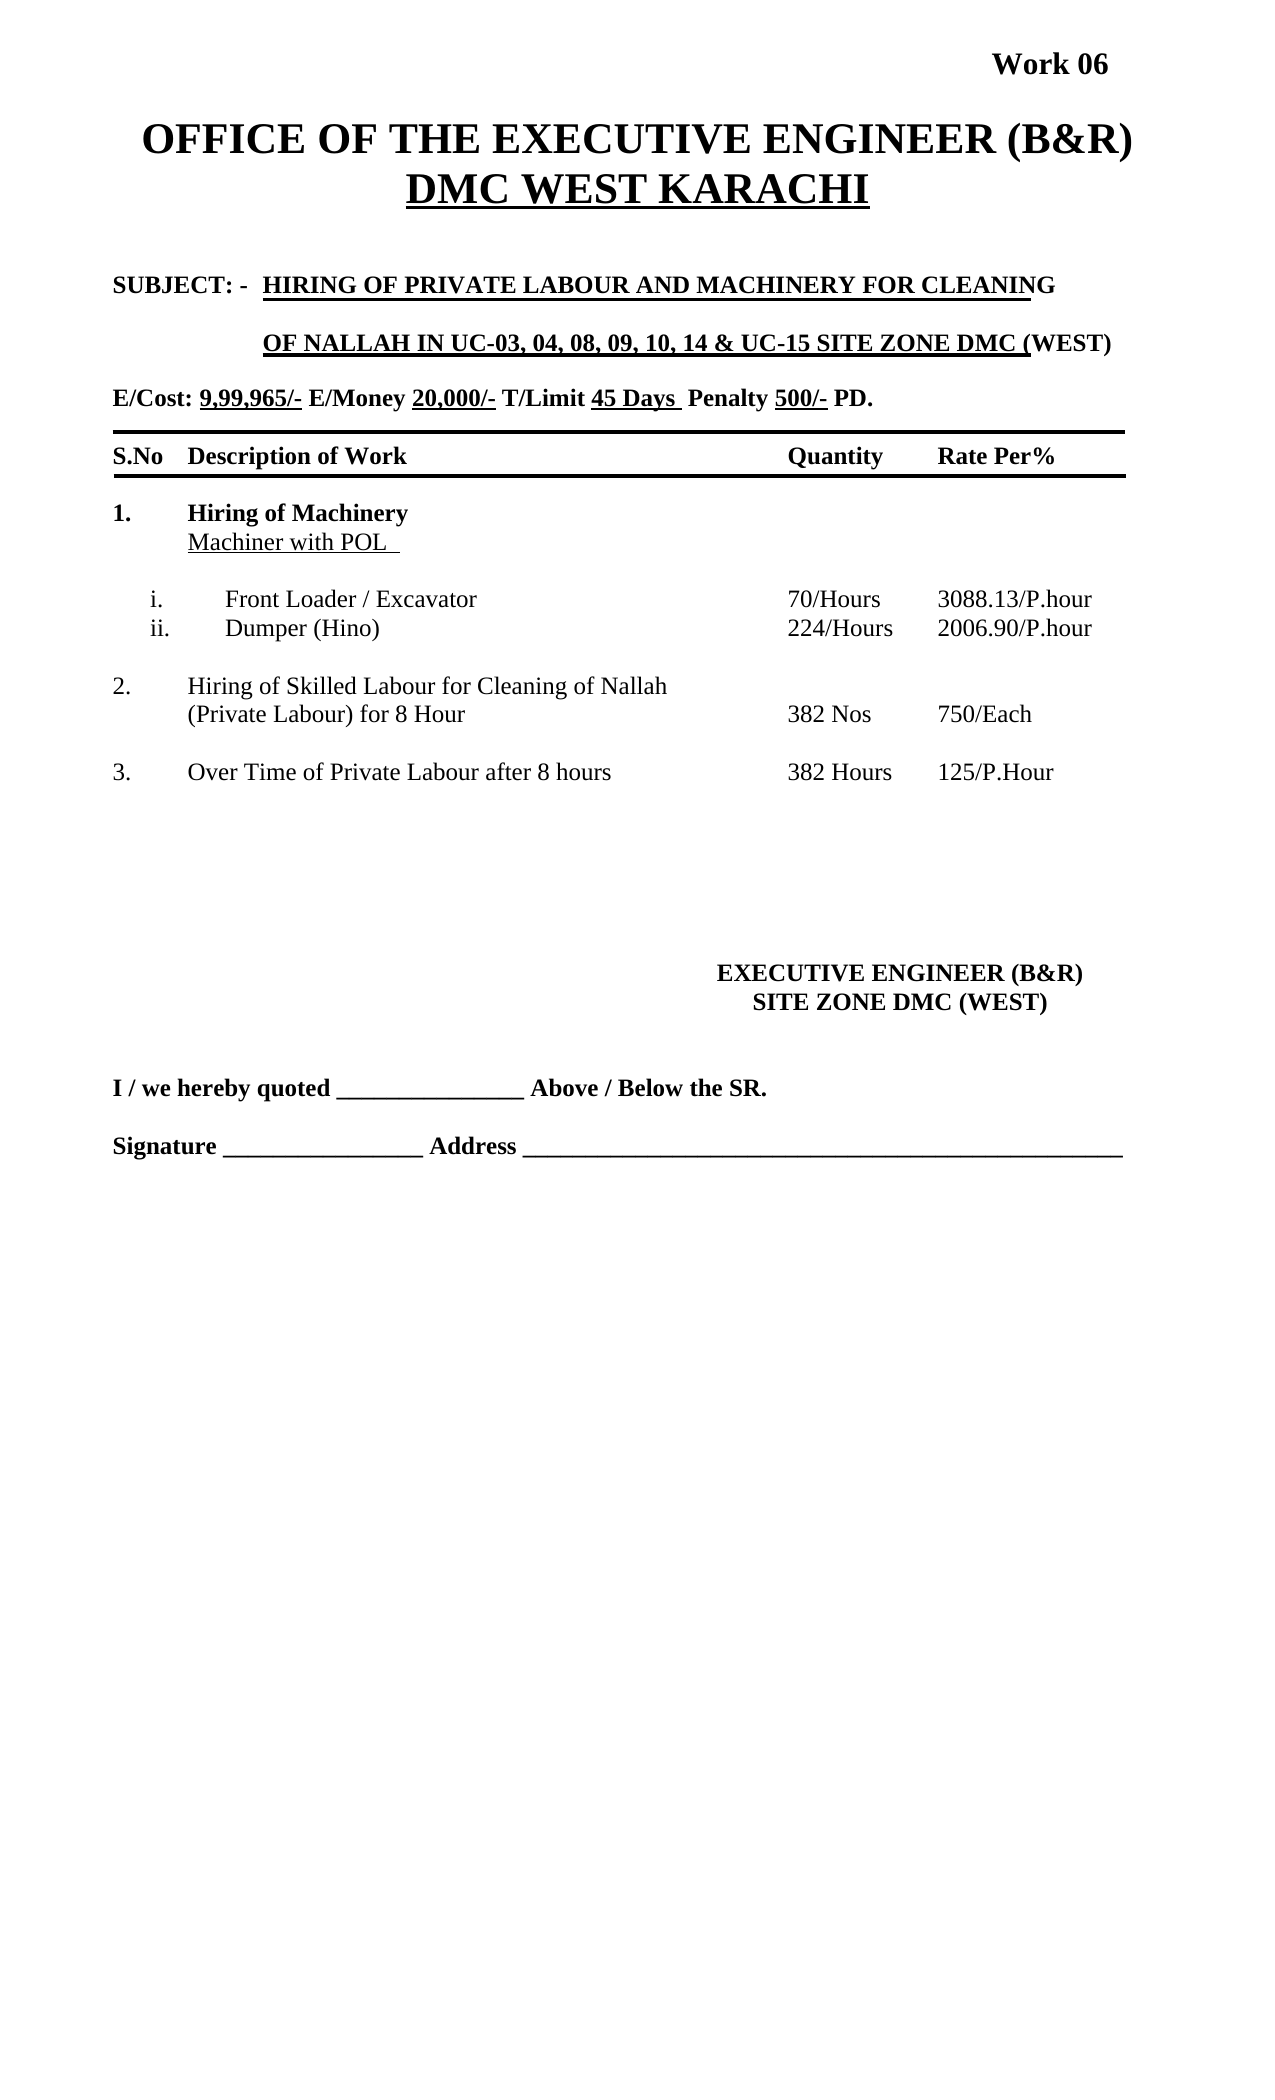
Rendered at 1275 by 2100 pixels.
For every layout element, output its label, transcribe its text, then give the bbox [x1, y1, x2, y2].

text OF NALLAH IN UC-03, 04, 08, 09, 10, 14 & UC-15 SITE ZONE DMC (WEST) [112, 328, 1162, 357]
text I / we hereby quoted _______________ Above / Below the SR. [112, 1073, 1162, 1102]
text EXECUTIVE ENGINEER (B&R) [637, 958, 1162, 987]
text Signature ________________ Address ________________________________________________ [112, 1131, 1162, 1159]
text S.No Description of Work Quantity Rate Per% [112, 441, 1162, 469]
text SITE ZONE DMC (WEST) [637, 987, 1162, 1016]
text 1. Hiring of Machinery [112, 498, 1162, 527]
text (Private Labour) for 8 Hour 382 Nos 750/Each [112, 699, 1162, 728]
text OFFICE OF THE EXECUTIVE ENGINEER (B&R) DMC WEST KARACHI [112, 112, 1162, 213]
text 3. Over Time of Private Labour after 8 hours 382 Hours 125/P.Hour [112, 757, 1162, 786]
text SUBJECT: - HIRING OF PRIVATE LABOUR AND MACHINERY FOR CLEANING [112, 271, 1162, 299]
list Front Loader / Excavator 70/Hours 3088.13/P.hour [150, 584, 1162, 613]
list Dumper (Hino) 224/Hours 2006.90/P.hour [150, 613, 1162, 642]
text E/Cost: 9,99,965/- E/Money 20,000/- T/Limit 45 Days Penalty 500/- PD. [112, 383, 1162, 412]
text 2. Hiring of Skilled Labour for Cleaning of Nallah [112, 671, 1162, 699]
text Machiner with POL [112, 527, 1162, 556]
